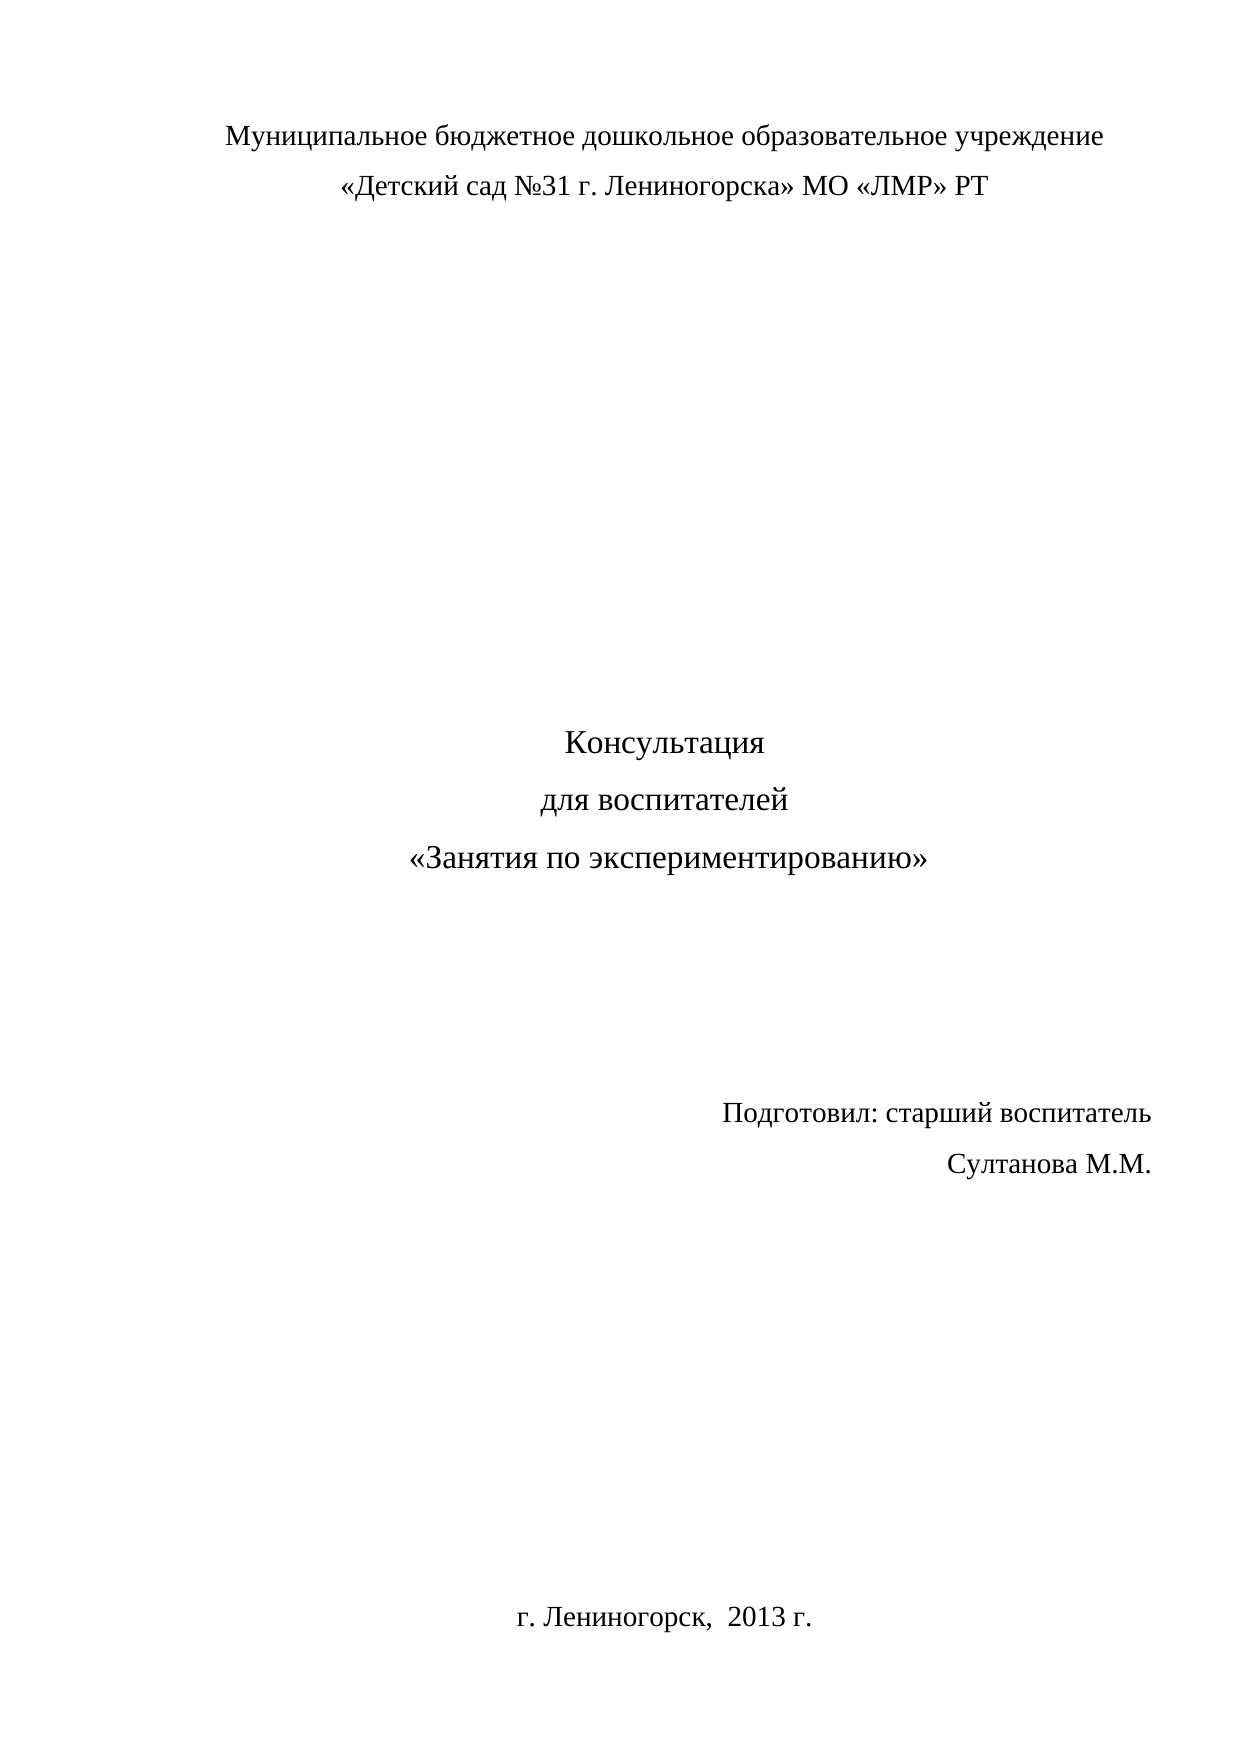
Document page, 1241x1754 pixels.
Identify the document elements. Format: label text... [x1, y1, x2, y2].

text для воспитателей [177, 779, 1152, 818]
text «Занятия по экспериментированию» [177, 837, 1152, 875]
text Султанова М.М. [177, 1146, 1152, 1179]
text «Детский сад №31 г. Лениногорска» МО «ЛМР» РТ [177, 168, 1152, 202]
text Подготовил: старший воспитатель [177, 1096, 1152, 1129]
text Муниципальное бюджетное дошкольное образовательное учреждение [177, 118, 1152, 152]
text г. Лениногорск, 2013 г. [177, 1599, 1152, 1632]
text Консультация [177, 722, 1152, 760]
